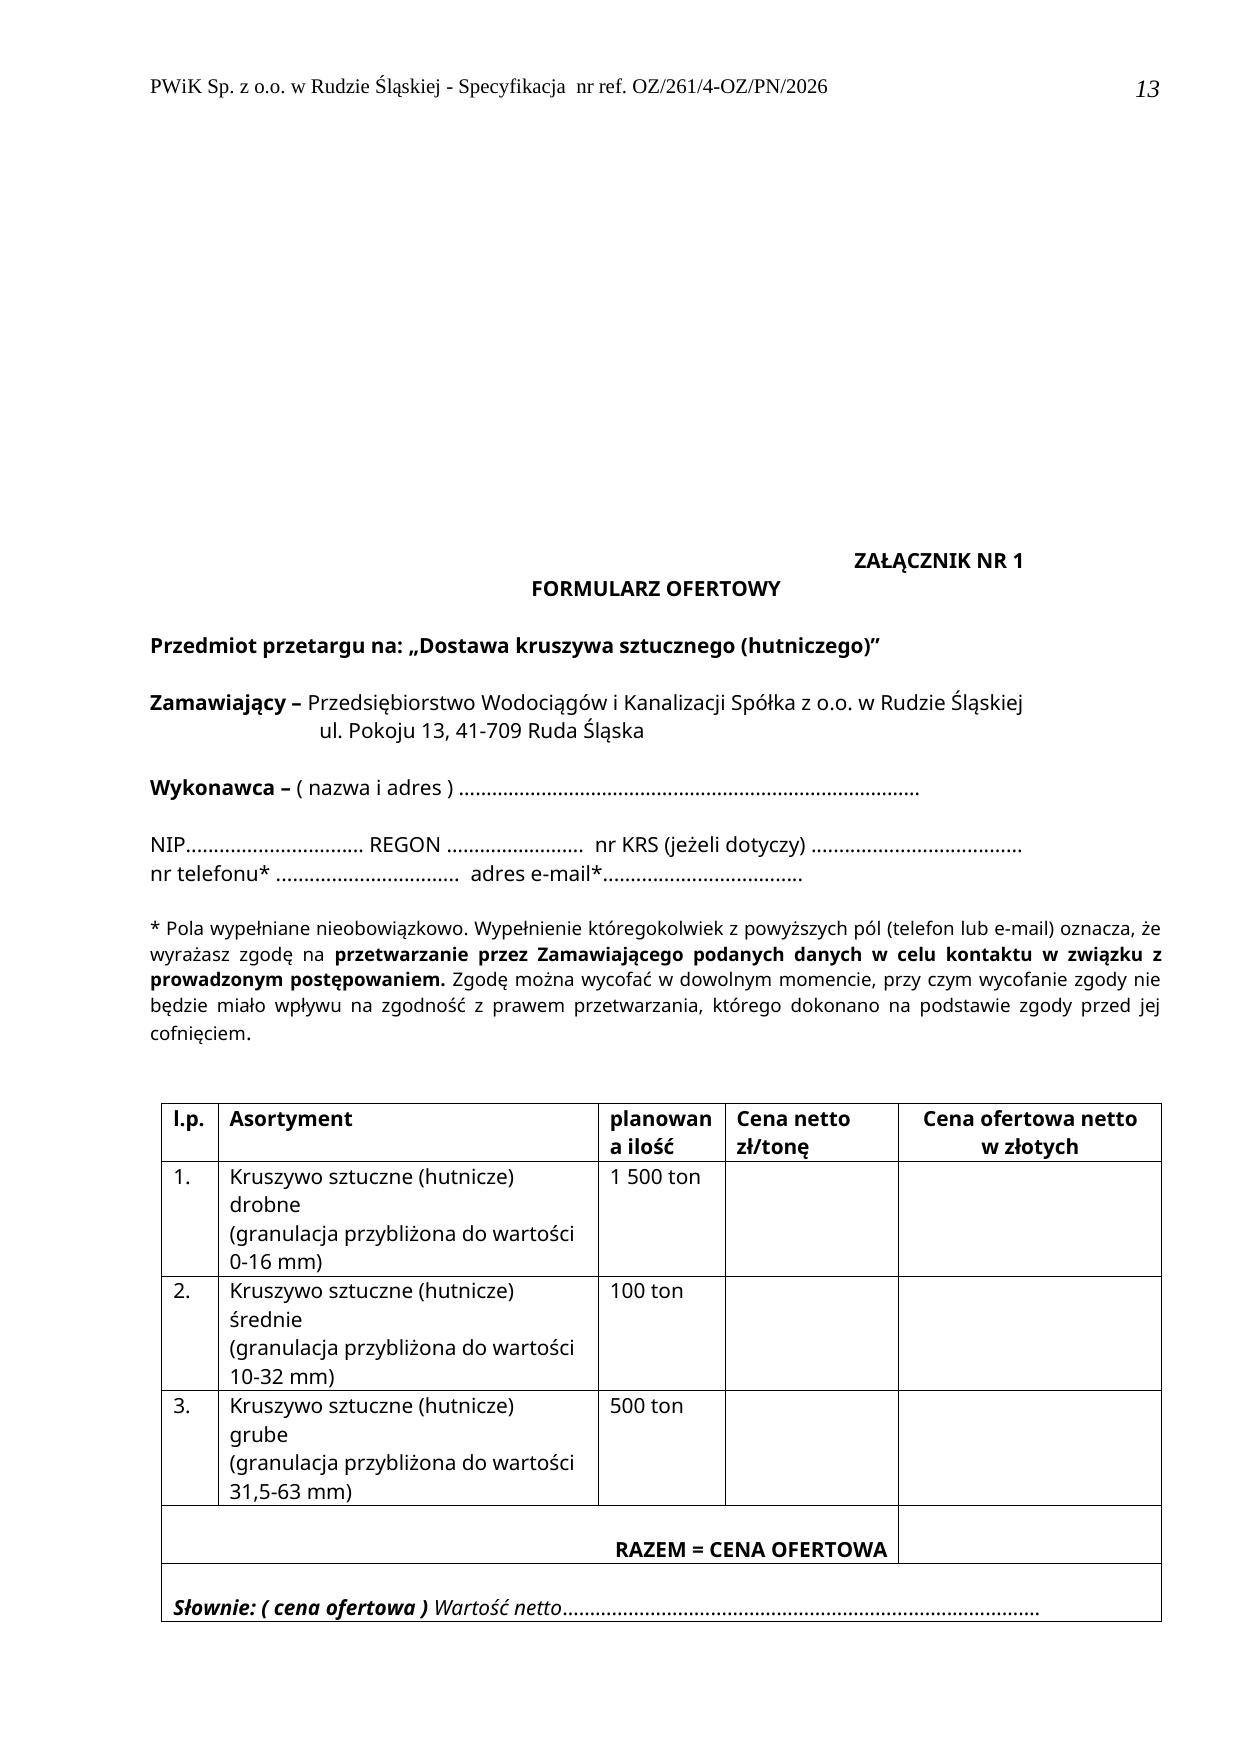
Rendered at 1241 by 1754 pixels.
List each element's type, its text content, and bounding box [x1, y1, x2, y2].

table_cell [726, 1162, 898, 1276]
table_cell 1. [162, 1162, 218, 1276]
table_cell 500 ton [599, 1391, 725, 1505]
table_cell 3. [162, 1391, 218, 1505]
table_cell [726, 1391, 898, 1505]
text ZAŁĄCZNIK NR 1 [150, 546, 1162, 574]
table_header Asortyment [219, 1104, 598, 1161]
table_header planowana ilość [599, 1104, 725, 1161]
text NIP................................ REGON ……………………. nr KRS (jeżeli dotyczy) ...................................... [150, 830, 1162, 859]
table_cell [899, 1162, 1161, 1276]
table_header Cena ofertowa netto w złotych [899, 1104, 1161, 1161]
text Wykonawca – ( nazwa i adres ) ………………………………………………………………………… [150, 773, 1162, 802]
table_cell [899, 1277, 1161, 1390]
text ul. Pokoju 13, 41-709 Ruda Śląska [297, 716, 1162, 745]
table_cell 1 500 ton [599, 1162, 725, 1276]
table_cell 100 ton [599, 1277, 725, 1390]
text Przedmiot przetargu na: „Dostawa kruszywa sztucznego (hutniczego)” [150, 631, 1162, 659]
text nr telefonu* ................................. adres e-mail*.................................... [150, 859, 1162, 887]
table_cell 2. [162, 1277, 218, 1390]
table_cell RAZEM = CENA OFERTOWA [162, 1506, 898, 1563]
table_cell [162, 1564, 1161, 1621]
table_cell Kruszywo sztuczne (hutnicze) grube (granulacja przybliżona do wartości 31,5-63 mm) [219, 1391, 598, 1505]
text Zamawiający – Przedsiębiorstwo Wodociągów i Kanalizacji Spółka z o.o. w Rudzie Śląskiej [150, 688, 1162, 716]
table_cell [899, 1391, 1161, 1505]
table_cell [726, 1277, 898, 1390]
text FORMULARZ OFERTOWY [150, 574, 1162, 603]
text * Pola wypełniane nieobowiązkowo. Wypełnienie któregokolwiek z powyższych pól (telefon lub e-mail) oznacza, że wyrażasz zgodę na przetwarzanie przez Zamawiającego podanych danych w celu kontaktu w związku z prowadzonym postępowaniem. Zgodę można wycofać w dowolnym momencie, przy czym wycofanie zgody nie będzie miało wpływu na zgodność z prawem przetwarzania, którego dokonano na podstawie zgody przed jej cofnięciem. [150, 916, 1162, 1046]
table_cell Kruszywo sztuczne (hutnicze) drobne (granulacja przybliżona do wartości 0-16 mm) [219, 1162, 598, 1276]
table_cell [899, 1506, 1161, 1563]
table_header Cena netto zł/tonę [726, 1104, 898, 1161]
table_header l.p. [162, 1104, 218, 1161]
table_cell Kruszywo sztuczne (hutnicze) średnie (granulacja przybliżona do wartości 10-32 mm) [219, 1277, 598, 1390]
